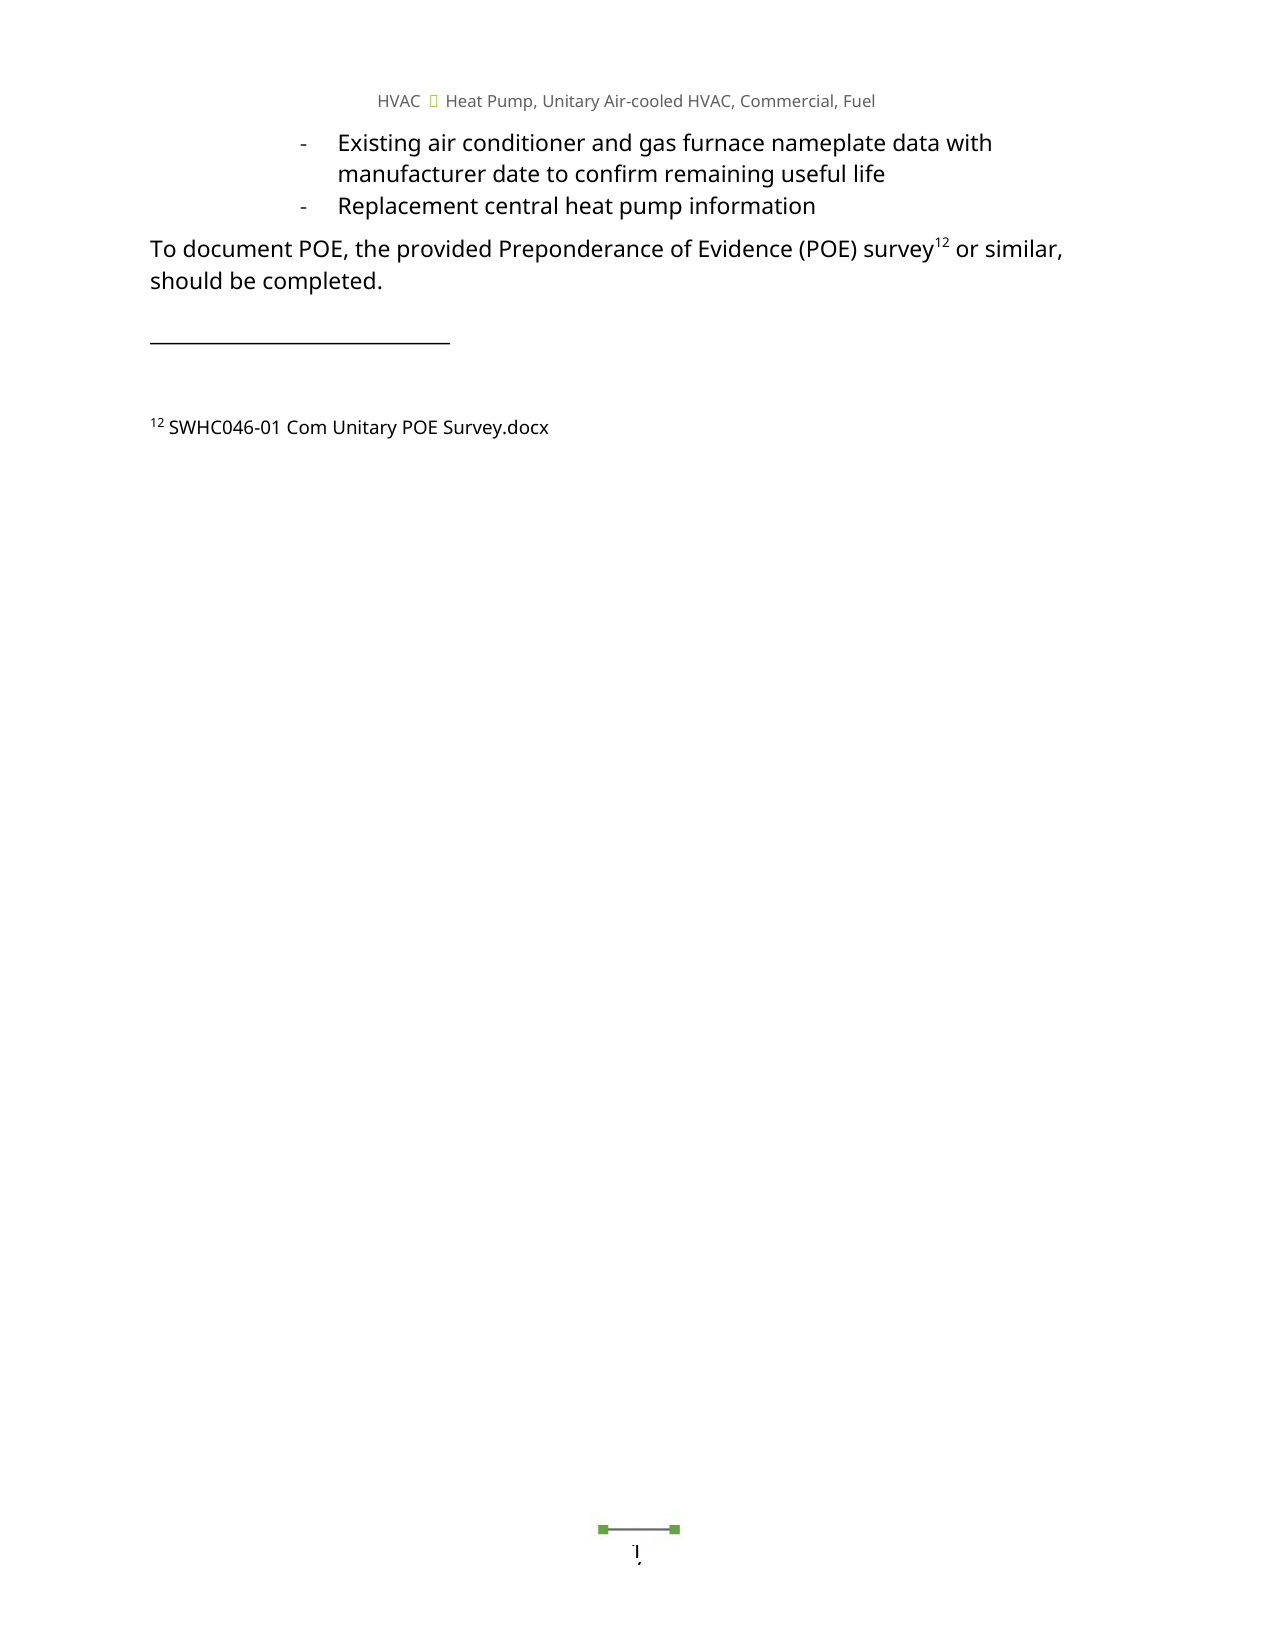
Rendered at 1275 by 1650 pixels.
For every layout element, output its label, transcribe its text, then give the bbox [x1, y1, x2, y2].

text 12 SWHC046-01 Com Unitary POE Survey.docx [150, 414, 1160, 440]
picture [589, 1511, 685, 1546]
list Replacement central heat pump information [300, 189, 1160, 221]
text To document POE, the provided Preponderance of Evidence (POE) survey12 or similar, should be completed. [150, 233, 1124, 296]
list Existing air conditioner and gas furnace nameplate data with manufacturer date to confirm remaining useful life [300, 127, 1098, 189]
